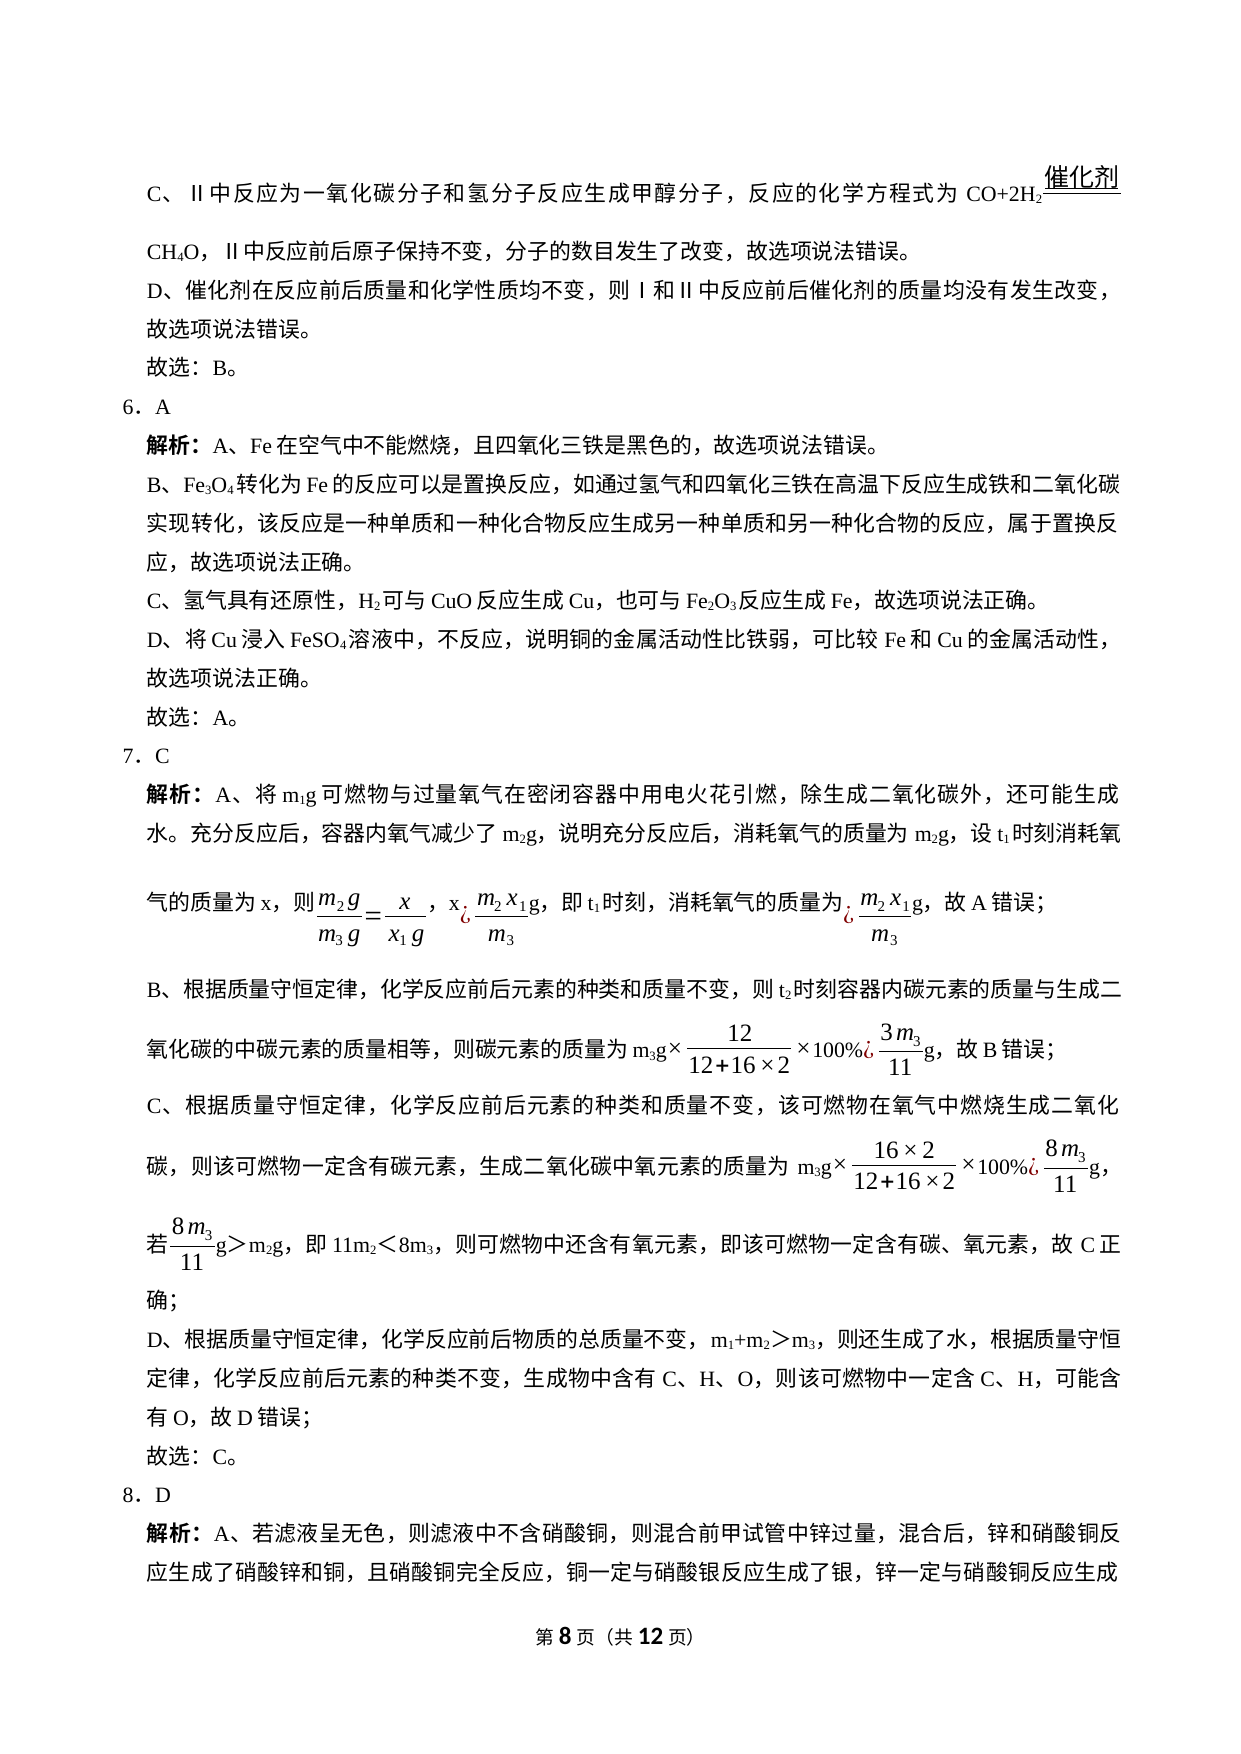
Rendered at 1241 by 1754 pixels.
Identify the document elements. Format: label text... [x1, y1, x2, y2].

text C、Ⅱ中反应为一氧化碳分子和氢分子反应生成甲醇分子，反应的化学方程式为CO+2H2CH4O，Ⅱ中反应前后原子保持不变，分子的数目发生了改变，故选项说法错误。 [147, 162, 1122, 266]
text 解析：A、将m1g可燃物与过量氧气在密闭容器中用电火花引燃，除生成二氧化碳外，还可能生成水。充分反应后，容器内氧气减少了m2g，说明充分反应后，消耗氧气的质量为m2g，设t1时刻消耗氧气的质量为x，则，xg，即t1时刻，消耗氧气的质量为g，故A错误； [147, 777, 1122, 965]
text D、催化剂在反应前后质量和化学性质均不变，则Ⅰ和Ⅱ中反应前后催化剂的质量均没有发生改变，故选项说法错误。 [147, 272, 1122, 344]
text B、根据质量守恒定律，化学反应前后元素的种类和质量不变，则t2时刻容器内碳元素的质量与生成二氧化碳的中碳元素的质量相等，则碳元素的质量为m3g100%g，故B错误； [147, 971, 1122, 1082]
text D、根据质量守恒定律，化学反应前后物质的总质量不变，m1+m2＞m3，则还生成了水，根据质量守恒定律，化学反应前后元素的种类不变，生成物中含有C、H、O，则该可燃物中一定含C、H，可能含有O，故D错误； [147, 1322, 1122, 1432]
text B、Fe3O4转化为Fe的反应可以是置换反应，如通过氢气和四氧化三铁在高温下反应生成铁和二氧化碳实现转化，该反应是一种单质和一种化合物反应生成另一种单质和另一种化合物的反应，属于置换反应，故选项说法正确。 [147, 466, 1122, 577]
text 故选：C。 [147, 1438, 1122, 1471]
text C、根据质量守恒定律，化学反应前后元素的种类和质量不变，该可燃物在氧气中燃烧生成二氧化碳，则该可燃物一定含有碳元素，生成二氧化碳中氧元素的质量为m3g100%g，若g＞m2g，即11m2＜8m3，则可燃物中还含有氧元素，即该可燃物一定含有碳、氧元素，故C正确； [147, 1088, 1122, 1315]
text 解析：A、Fe在空气中不能燃烧，且四氧化三铁是黑色的，故选项说法错误。 [147, 427, 1122, 460]
text 6．A [122, 389, 1122, 421]
text D、将Cu浸入FeSO4溶液中，不反应，说明铜的金属活动性比铁弱，可比较Fe和Cu的金属活动性，故选项说法正确。 [147, 622, 1122, 693]
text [147, 1516, 1122, 1587]
text 7．C [122, 738, 1122, 771]
text C、氢气具有还原性，H2可与CuO反应生成Cu，也可与Fe2O3反应生成Fe，故选项说法正确。 [147, 583, 1122, 615]
text 故选：A。 [147, 699, 1122, 732]
text 故选：B。 [147, 350, 1122, 382]
text 8．D [122, 1477, 1122, 1509]
